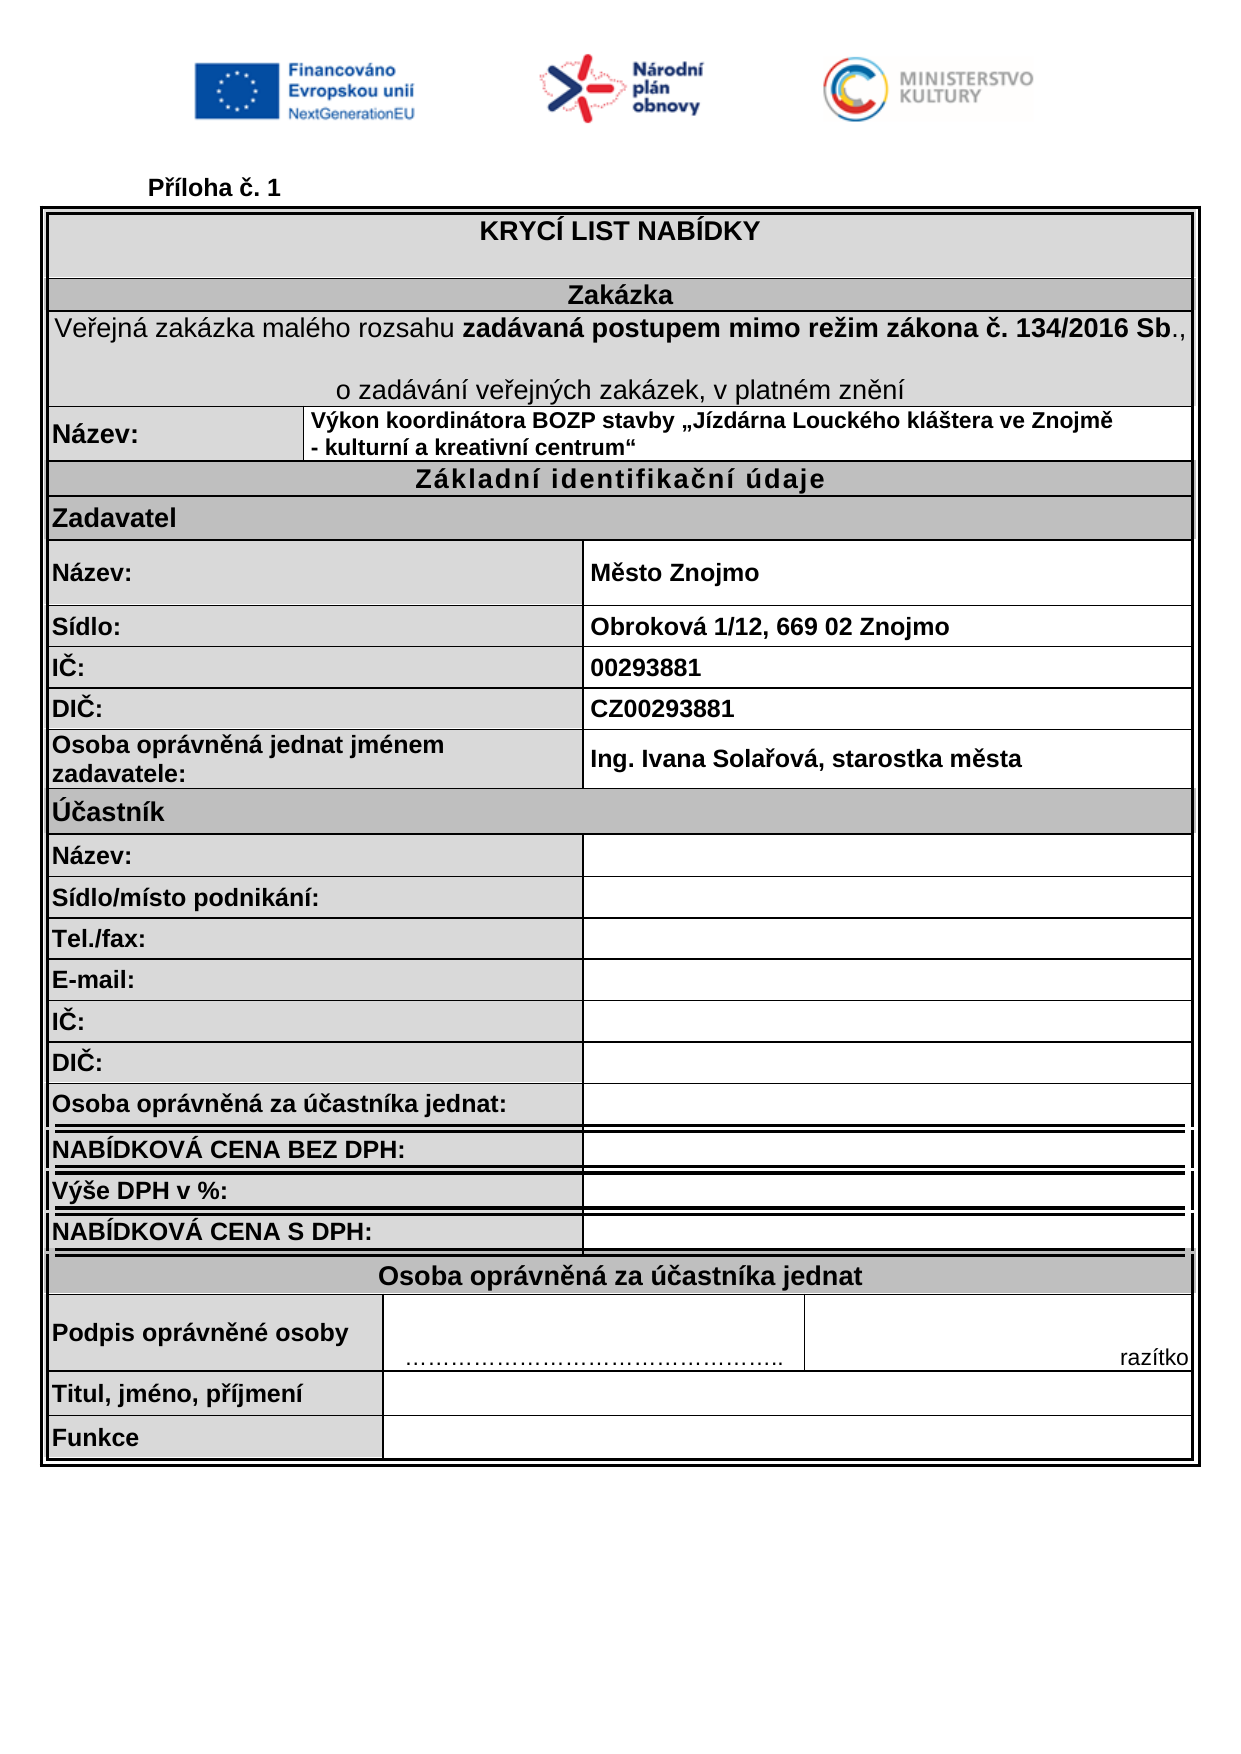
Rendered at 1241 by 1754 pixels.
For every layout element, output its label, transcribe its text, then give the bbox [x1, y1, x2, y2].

table_cell Název: [49, 835, 582, 876]
table_cell [584, 919, 1191, 958]
table_cell DIČ: [49, 689, 582, 728]
table_cell ………………………………………….. [384, 1295, 804, 1370]
table_cell Název: [49, 541, 582, 604]
table_cell 00293881 [584, 647, 1191, 687]
table_cell NABÍDKOVÁ CENA S DPH: [44, 1206, 582, 1248]
table_cell Zadavatel [49, 497, 1191, 539]
table_cell [584, 1084, 1191, 1124]
table_cell Funkce [49, 1416, 382, 1457]
table_cell DIČ: [49, 1043, 582, 1082]
table_cell Město Znojmo [584, 541, 1191, 604]
table_cell IČ: [49, 1001, 582, 1041]
table_cell [584, 1206, 1196, 1248]
table_cell Název: [49, 407, 303, 460]
table_cell [584, 1001, 1191, 1041]
table_cell Výše DPH v %: [44, 1165, 582, 1206]
table_cell Sídlo: [49, 606, 582, 646]
table_cell [584, 960, 1191, 1000]
table_cell Sídlo/místo podnikání: [49, 877, 582, 917]
table_cell IČ: [49, 647, 582, 687]
picture [147, 31, 1093, 148]
text Příloha č. 1 [148, 173, 1093, 201]
table_cell razítko [805, 1295, 1191, 1370]
table_cell Osoba oprávněná za účastníka jednat [44, 1248, 1196, 1293]
table_cell [584, 877, 1191, 917]
table_cell [384, 1372, 1191, 1415]
table_cell E-mail: [49, 960, 582, 1000]
table_cell [584, 1043, 1191, 1082]
table_cell Podpis oprávněné osoby [49, 1295, 382, 1370]
table_header KRYCÍ LIST NABÍDKY [44, 209, 1196, 277]
table_cell [384, 1416, 1191, 1457]
table_cell Titul, jméno, příjmení [49, 1372, 382, 1415]
table_cell CZ00293881 [584, 689, 1191, 728]
table_cell [584, 835, 1191, 876]
table_cell Ing. Ivana Solařová, starostka města [584, 730, 1191, 788]
table_cell Tel./fax: [49, 919, 582, 958]
table_cell Základní identifikační údaje [49, 462, 1191, 495]
table_cell Osoba oprávněná za účastníka jednat: [49, 1084, 582, 1124]
table_cell Účastník [49, 789, 1191, 833]
table_cell [584, 1165, 1196, 1206]
table_cell NABÍDKOVÁ CENA BEZ DPH: [44, 1124, 582, 1165]
table_cell Zakázka [49, 279, 1191, 310]
table_cell Veřejná zakázka malého rozsahu zadávaná postupem mimo režim zákona č. 134/2016 Sb., o zadávání veřejných zakázek, v platném znění [49, 312, 1191, 406]
table_cell Výkon koordinátora BOZP stavby „Jízdárna Louckého kláštera ve Znojmě - kulturní a kreativní centrum“ [304, 407, 1191, 460]
table_cell Obroková 1/12, 669 02 Znojmo [584, 606, 1191, 646]
table_cell Osoba oprávněná jednat jménem zadavatele: [49, 730, 582, 788]
table_cell [584, 1124, 1196, 1165]
